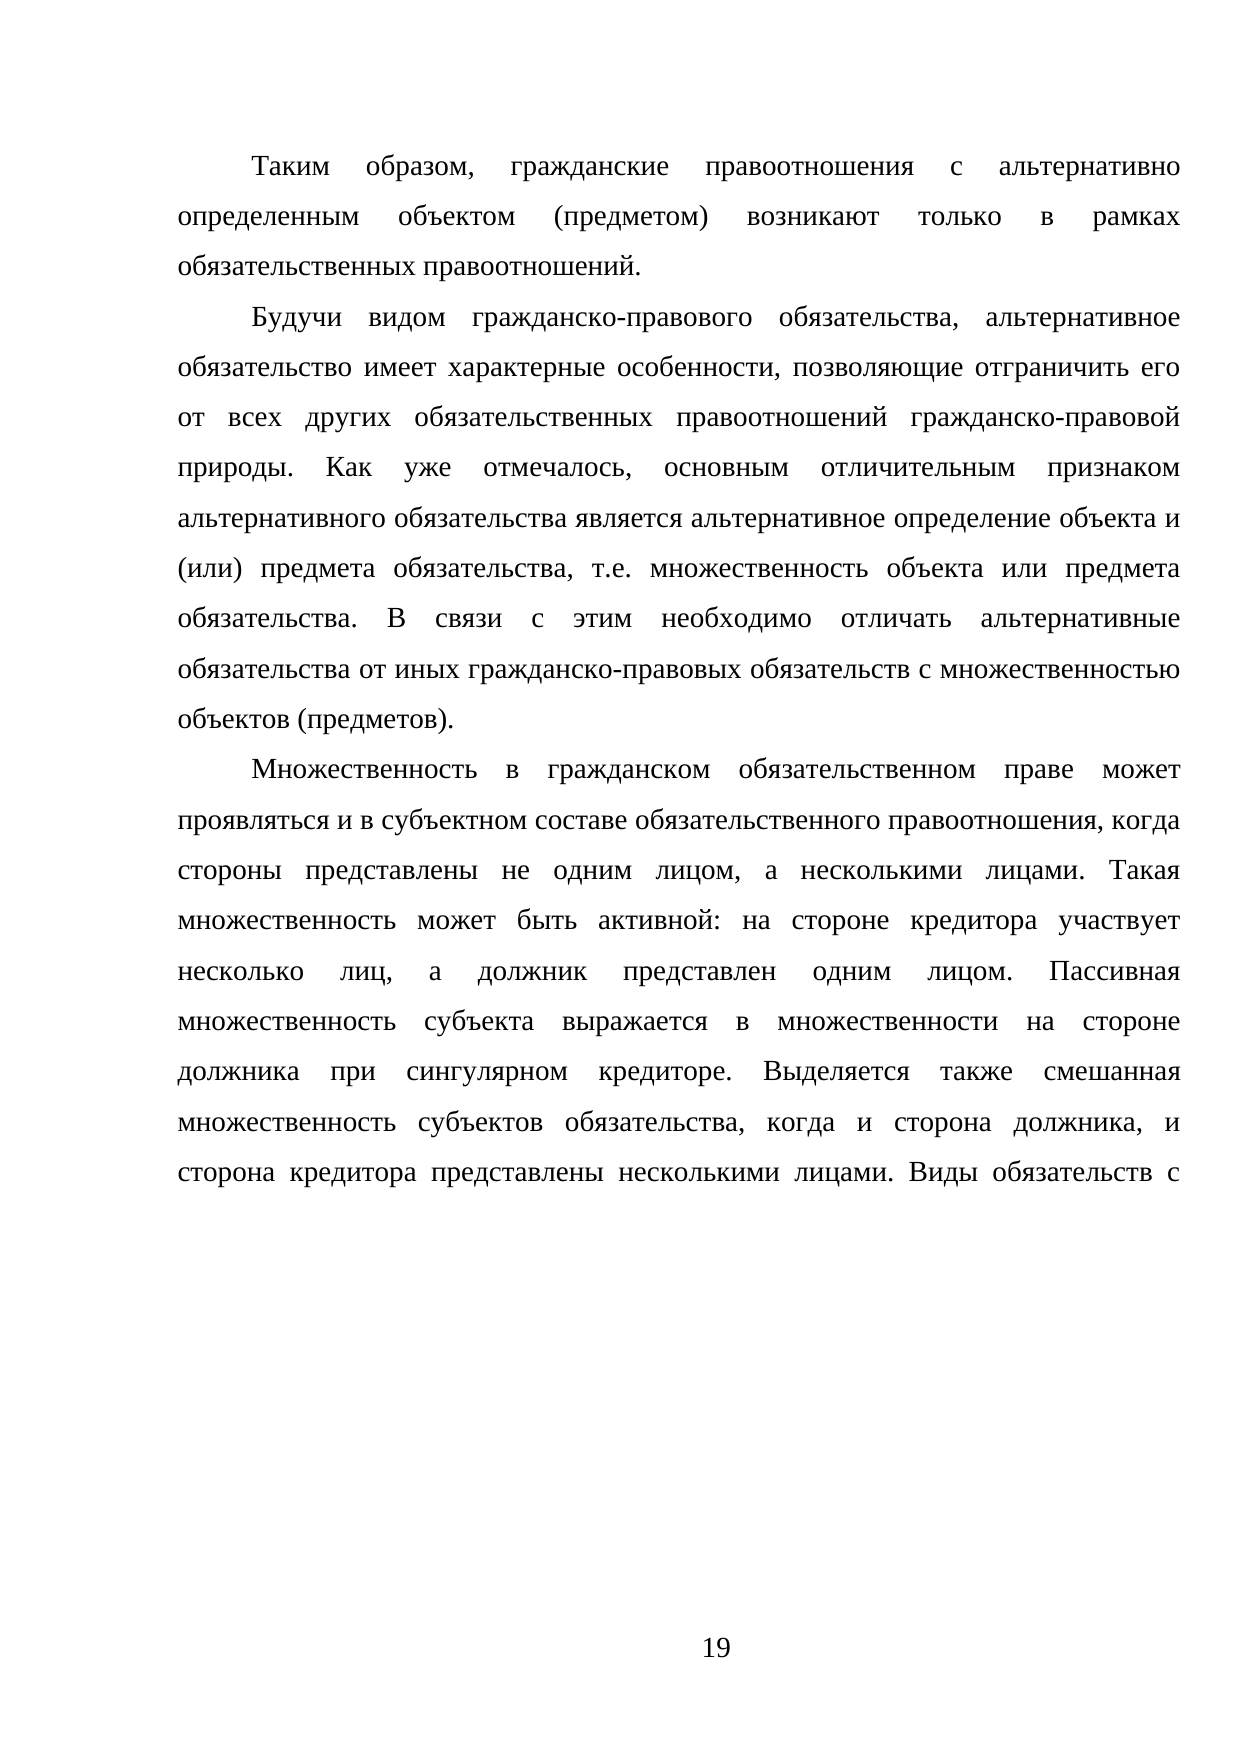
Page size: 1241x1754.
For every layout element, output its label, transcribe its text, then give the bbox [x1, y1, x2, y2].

text Будучи видом гражданско-правового обязательства, альтернативное обязательство имеет характерные особенности, позволяющие отграничить его от всех других обязательственных правоотношений гражданско-правовой природы. Как уже отмечалось, основным отличительным признаком альтернативного обязательства является альтернативное определение объекта и (или) предмета обязательства, т.е. множественность объекта или предмета обязательства. В связи с этим необходимо отличать альтернативные обязательства от иных гражданско-правовых обязательств с множественностью объектов (предметов). [177, 299, 1181, 735]
text Таким образом, гражданские правоотношения с альтернативно определенным объектом (предметом) возникают только в рамках обязательственных правоотношений. [177, 148, 1181, 282]
text Множественность в гражданском обязательственном праве может проявляться и в субъектном составе обязательственного правоотношения, когда стороны представлены не одним лицом, а несколькими лицами. Такая множественность может быть активной: на стороне кредитора участвует несколько лиц, а должник представлен одним лицом. Пассивная множественность субъекта выражается в множественности на стороне должника при сингулярном кредиторе. Выделяется также смешанная множественность субъектов обязательства, когда и сторона должника, и сторона кредитора представлены несколькими лицами. Виды обязательств с множественностью лиц (долевые, солидарные, субсидиарные) различаются, но для целей настоящей статьи характеристика их особенностей не представляет интереса. Принципиально важно только отграничение обязательств с множественностью лиц от обязательств с множественностью объекта и (или) предмета. Однако данное отграничение не представляет теоретической и практической сложности: множественность проявляется в различных элементах правоотношения, а правоотношение может быть одновременно с множественностью лиц и с множественностью объекта, когда, например, несколько должников по договору обязаны выполнить насколько различных действий. Однако множественность лиц в обязательстве не означает обязательной множественности объекта обязательства, и наоборот. Иными словами, много лиц могут быть обязаны выполнить одно действие (например, уплатить денежную сумму) или одно лицо может быть обязано выполнить несколько действий (например, оказать несколько видов услуг). Таким образом, разграничение обязательств с множественностью проводится по элементу обязательственного правоотношения, который определен плюралистично. [177, 751, 1181, 1187]
